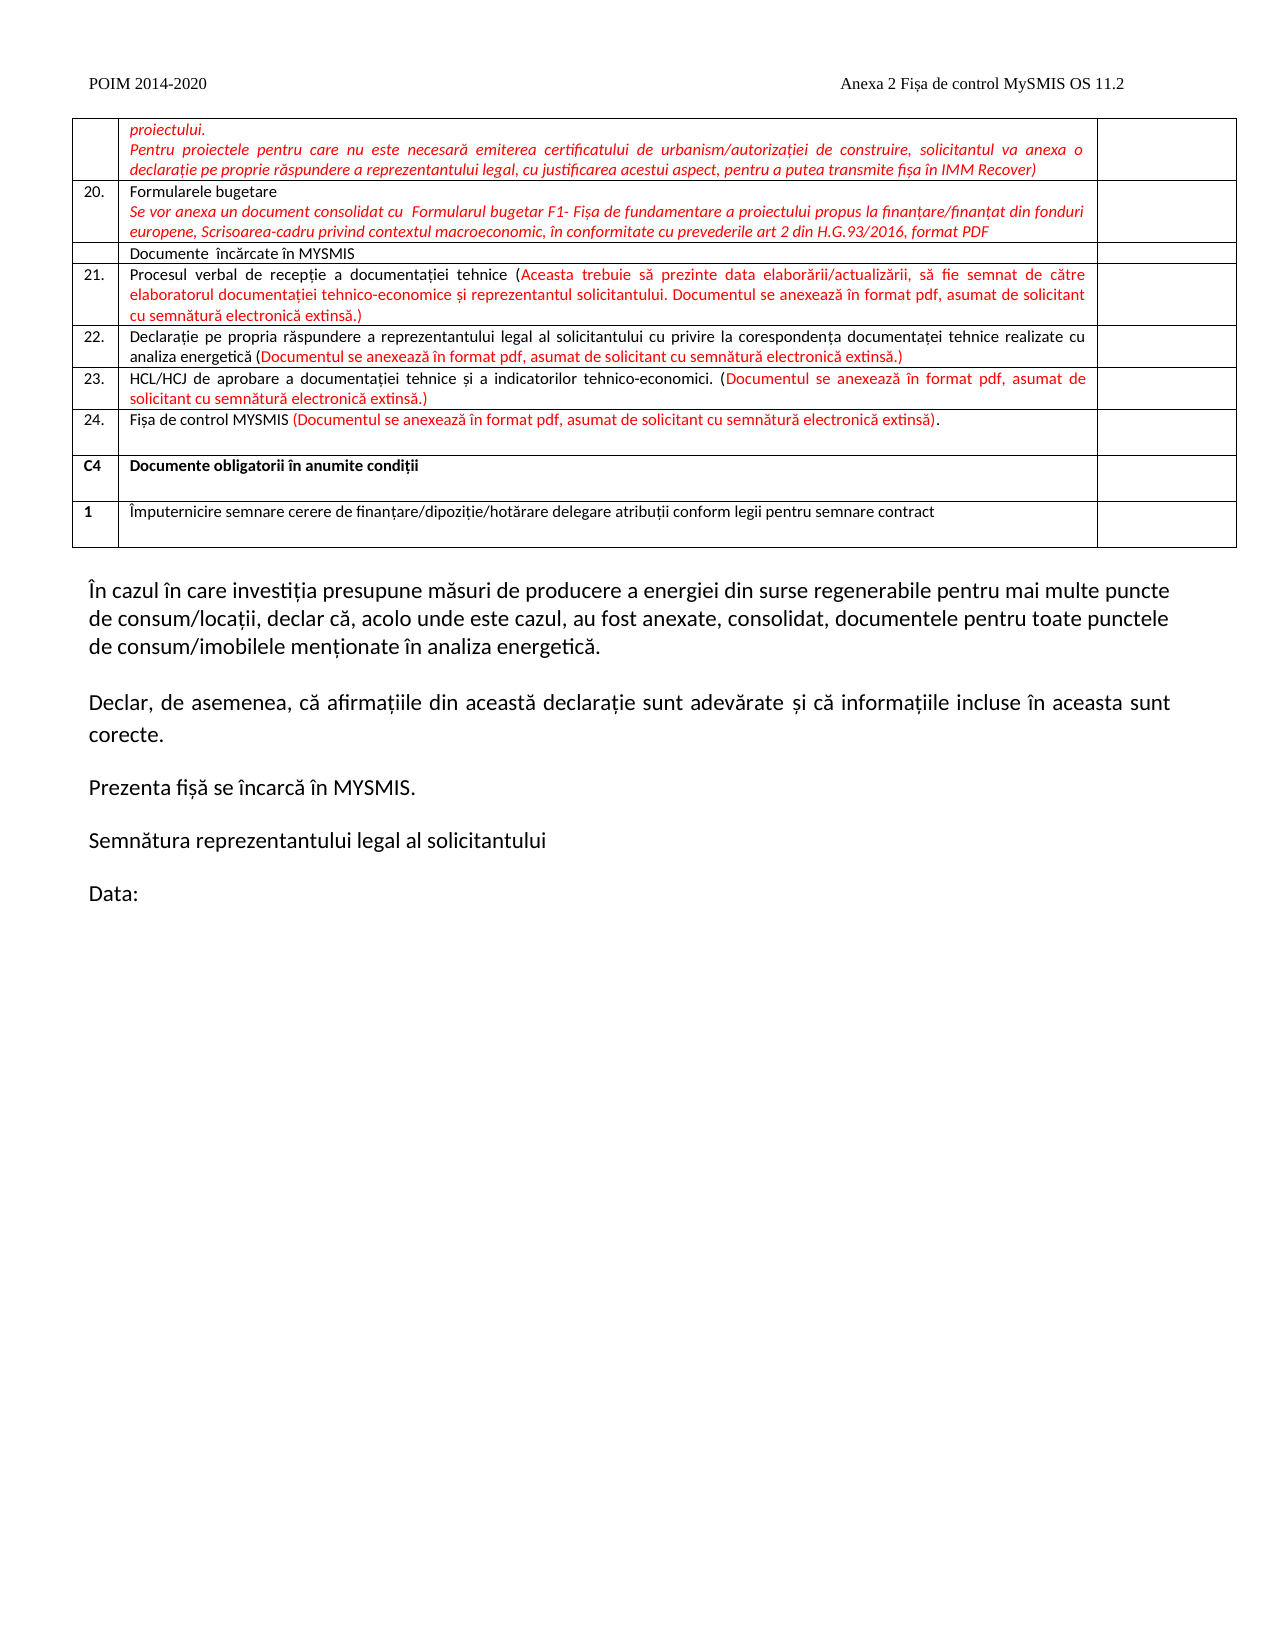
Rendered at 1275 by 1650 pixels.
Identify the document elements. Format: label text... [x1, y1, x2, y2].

text Prezenta fișă se încarcă în MYSMIS. [89, 773, 1172, 801]
table_cell [1098, 368, 1236, 409]
table_cell C4 [73, 456, 118, 501]
table_cell Procesul verbal de recepție a documentației tehnice (Aceasta trebuie să prezinte data elaborării/actualizării, să fie semnat de către elaboratorul documentaţiei tehnico-economice și reprezentantul solicitantului. Documentul se anexează în format pdf, asumat de solicitant cu semnătură electronică extinsă.) [119, 264, 1097, 325]
table_cell [73, 326, 118, 367]
table_cell [73, 368, 118, 409]
table_cell 1 [73, 502, 118, 547]
table_cell [1098, 326, 1236, 367]
table_cell Împuternicire semnare cerere de finanțare/dipoziție/hotărare delegare atribuții conform legii pentru semnare contract [119, 502, 1097, 547]
table_cell [1098, 181, 1236, 242]
table_cell [1098, 410, 1236, 455]
table_cell Documente obligatorii în anumite condiții [119, 456, 1097, 501]
table_cell Formularele bugetare Se vor anexa un document consolidat cu Formularul bugetar F1- Fișa de fundamentare a proiectului propus la finanțare/finanțat din fonduri europene, Scrisoarea-cadru privind contextul macroeconomic, în conformitate cu prevederile art 2 din H.G.93/2016, format PDF [119, 181, 1097, 242]
table_cell [1098, 502, 1236, 547]
table_cell Documente încărcate în MYSMIS [119, 243, 1097, 263]
text Declar, de asemenea, că afirmaţiile din această declaraţie sunt adevărate şi că informaţiile incluse în aceasta sunt corecte. [89, 688, 1172, 748]
table_cell Fișa de control MYSMIS (Documentul se anexează în format pdf, asumat de solicitant cu semnătură electronică extinsă). [119, 410, 1097, 455]
table_cell [1098, 243, 1236, 263]
table_cell [1098, 119, 1236, 180]
table_cell Declarație pe propria răspundere a reprezentantului legal al solicitantului cu privire la corespondența documentaței tehnice realizate cu analiza energetică (Documentul se anexează în format pdf, asumat de solicitant cu semnătură electronică extinsă.) [119, 326, 1097, 367]
text Semnătura reprezentantului legal al solicitantului [89, 826, 1172, 854]
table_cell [119, 119, 1097, 180]
text Data: [89, 879, 1172, 907]
table_cell [73, 119, 118, 180]
text În cazul în care investiția presupune măsuri de producere a energiei din surse regenerabile pentru mai multe puncte de consum/locații, declar că, acolo unde este cazul, au fost anexate, consolidat, documentele pentru toate punctele de consum/imobilele menționate în analiza energetică. [89, 576, 1172, 660]
table_cell [73, 181, 118, 242]
table_cell [73, 243, 118, 263]
table_cell [1098, 456, 1236, 501]
table_cell HCL/HCJ de aprobare a documentației tehnice și a indicatorilor tehnico-economici. (Documentul se anexează în format pdf, asumat de solicitant cu semnătură electronică extinsă.) [119, 368, 1097, 409]
table_cell [73, 264, 118, 325]
table_cell [73, 410, 118, 455]
table_cell [1098, 264, 1236, 325]
